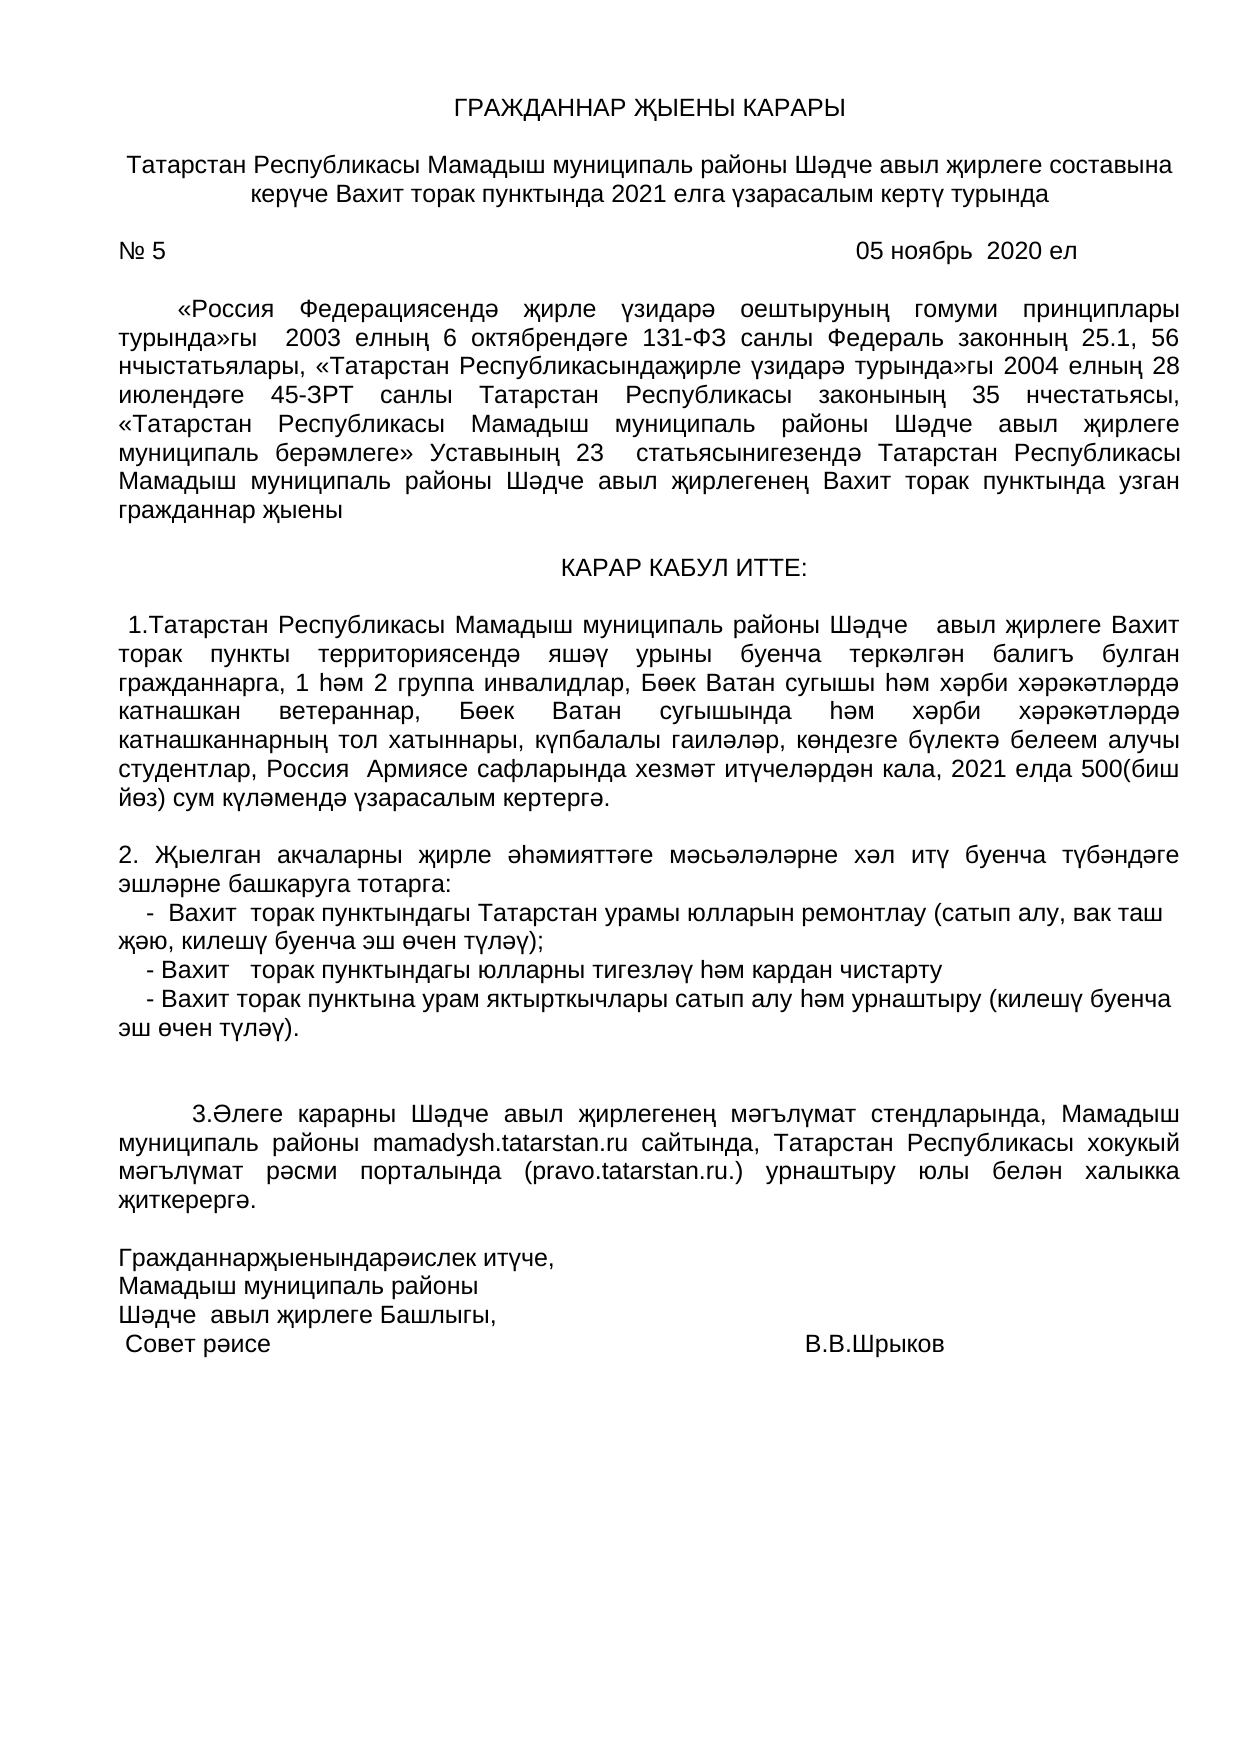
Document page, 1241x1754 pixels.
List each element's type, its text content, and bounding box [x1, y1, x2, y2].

text 2. Җыелган акчаларны җирле әһәмияттәге мәсьәләләрне хәл итү буенча түбәндәге эшләрне башкаруга тотарга: [118, 840, 1181, 898]
text ГРАЖДАННАР ҖЫЕНЫ КАРАРЫ [118, 93, 1181, 121]
text Шәдче авыл җирлеге Башлыгы, [118, 1300, 1181, 1329]
text 3.Әлеге карарны Шәдче авыл җирлегенең мәгълүмат стендларында, Мамадыш муниципаль районы mamadysh.tatarstan.ru сайтында, Татарстан Республикасы хокукый мәгълүмат рәсми порталында (pravo.tatarstan.ru.) урнаштыру юлы белән халыкка җиткерергә. [118, 1099, 1181, 1214]
text Гражданнарҗыенындарәислек итүче, [118, 1243, 1181, 1271]
text - Вахит торак пунктына урам яктырткычлары сатып алу һәм урнаштыру (килешү буенча эш өчен түләү). [118, 984, 1181, 1041]
text Совет рәисе В.В.Шрыков [118, 1329, 1181, 1358]
text КАРАР КАБУЛ ИТТЕ: [487, 553, 1181, 581]
text Мамадыш муниципаль районы [118, 1271, 1181, 1300]
text - Вахит торак пунктындагы Татарстан урамы юлларын ремонтлау (сатып алу, вак таш җәю, килешү буенча эш өчен түләү); [118, 898, 1181, 955]
text 1.Татарстан Республикасы Мамадыш муниципаль районы Шәдче авыл җирлеге Вахит торак пункты территориясендә яшәү урыны буенча теркәлгән балигъ булган гражданнарга, 1 һәм 2 группа инвалидлар, Бөек Ватан сугышы һәм хәрби хәрәкәтләрдә катнашкан ветераннар, Бөек Ватан сугышында һәм хәрби хәрәкәтләрдә катнашканнарның тол хатыннары, күпбалалы гаиләләр, көндезге бүлектә белеем алучы студентлар, Россия Армиясе сафларында хезмәт итүчеләрдән кала, 2021 елда 500(биш йөз) сум күләмендә үзарасалым кертергә. [118, 610, 1181, 811]
text «Россия Федерациясендә җирле үзидарә оештыруның гомуми принциплары турында»гы 2003 елның 6 октябрендәге 131-ФЗ санлы Федераль законның 25.1, 56 нчыстатьялары, «Татарстан Республикасындаҗирле үзидарә турында»гы 2004 елның 28 июлендәге 45-ЗРТ санлы Татарстан Республикасы законының 35 нчестатьясы, «Татарстан Республикасы Мамадыш муниципаль районы Шәдче авыл җирлеге муниципаль берәмлеге» Уставының 23 статьясынигезендә Татарстан Республикасы Мамадыш муниципаль районы Шәдче авыл җирлегенең Вахит торак пунктында узган гражданнар җыены [118, 294, 1181, 524]
text № 5 05 ноябрь 2020 ел [118, 236, 1181, 265]
text - Вахит торак пунктындагы юлларны тигезләү һәм кардан чистарту [118, 955, 1181, 984]
text Татарстан Республикасы Мамадыш муниципаль районы Шәдче авыл җирлеге составына керүче Вахит торак пунктында 2021 елга үзарасалым кертү турында [118, 150, 1181, 208]
